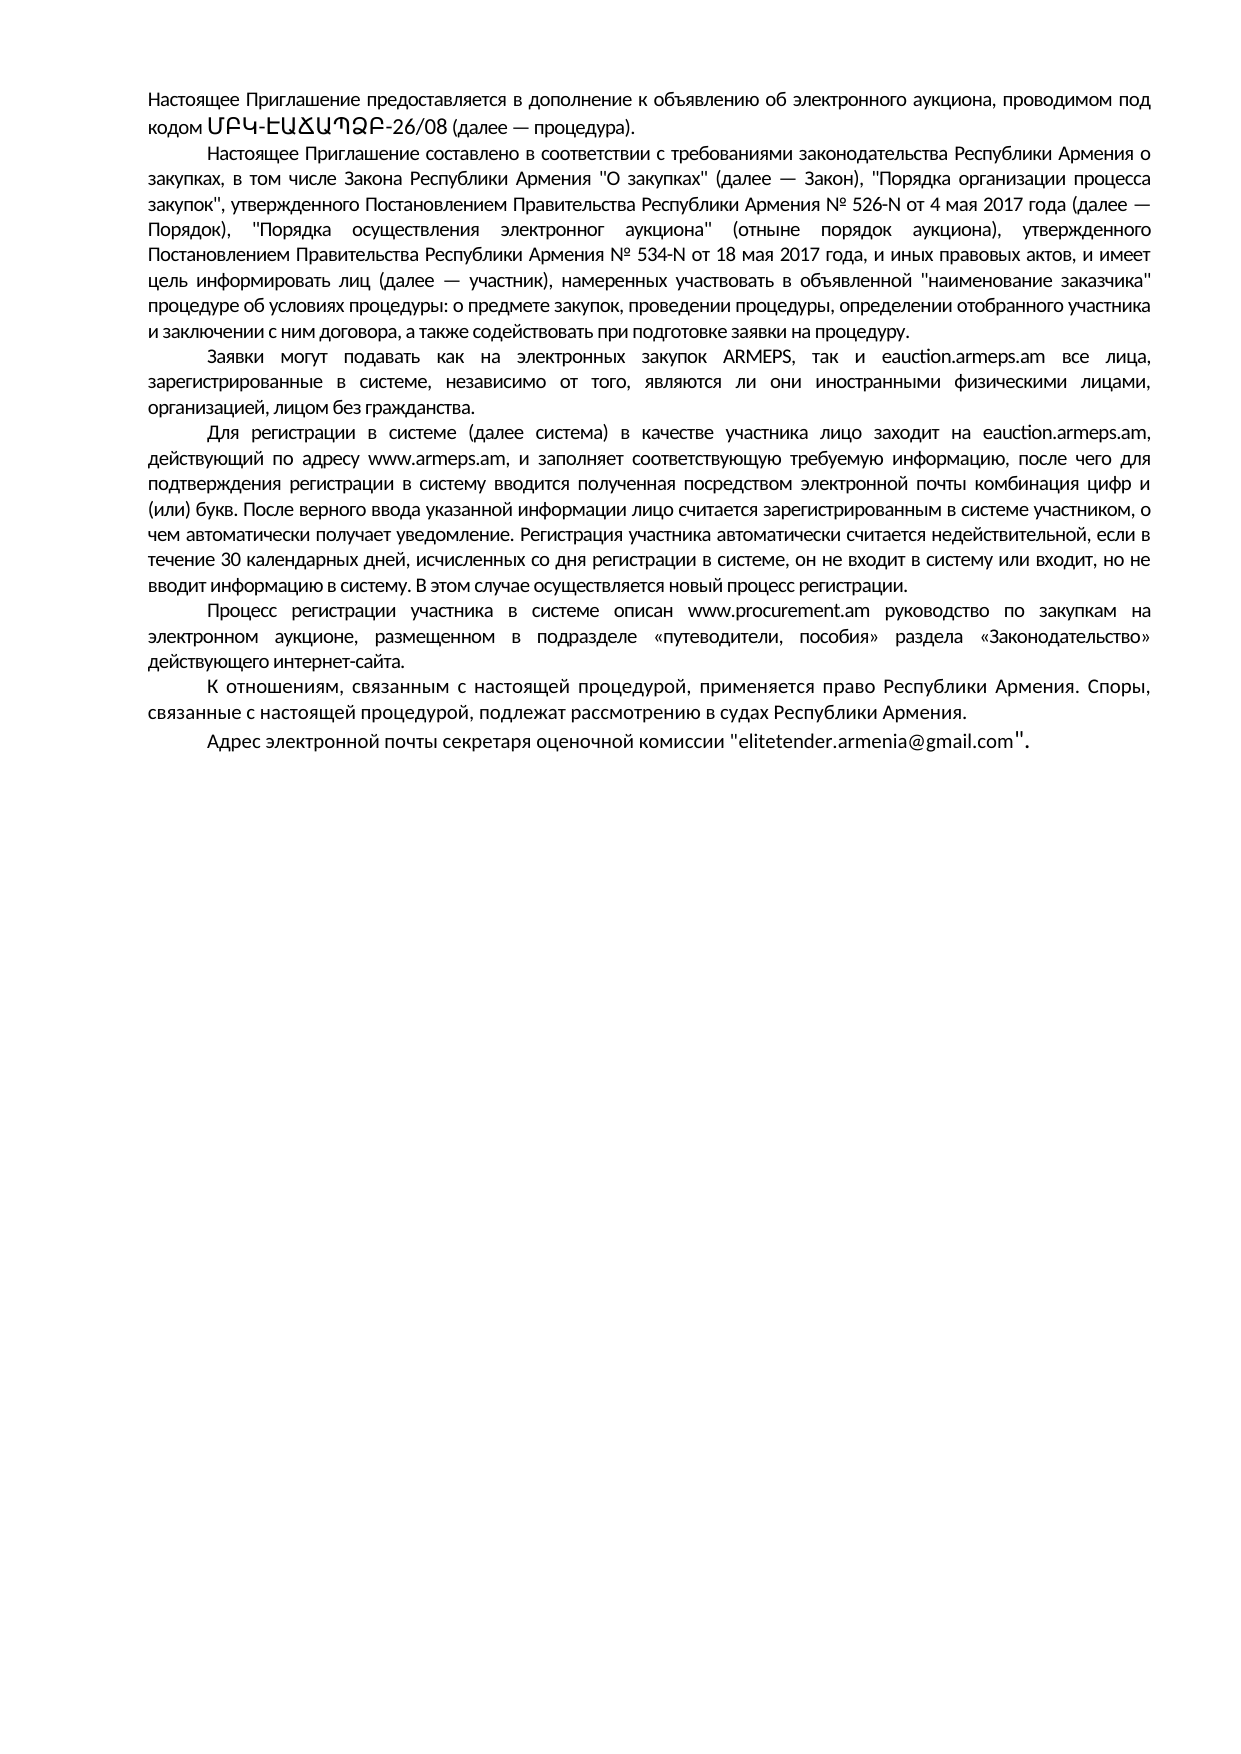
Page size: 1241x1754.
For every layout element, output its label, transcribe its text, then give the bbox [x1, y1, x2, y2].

text Процесс регистрации участника в системе описан www.procurement.am руководство по закупкам на электронном аукционе, размещенном в подразделе «путеводители, пособия» раздела «Законодательство» действующего интернет-сайта. [148, 597, 1152, 674]
text К отношениям, связанным с настоящей процедурой, применяется право Республики Армения. Споры, связанные с настоящей процедурой, подлежат рассмотрению в судах Республики Армения. [148, 674, 1152, 724]
text Адрес электронной почты секретаря оценочной комиссии "elitetender.armenia@gmail.com". [148, 724, 1152, 755]
text Настоящее Приглашение составлено в соответствии с требованиями законодательства Республики Армения о закупках, в том числе Закона Республики Армения "О закупках" (далее — Закон), "Порядка организации процесса закупок", утвержденного Постановлением Правительства Республики Армения № 526-N от 4 мая 2017 года (далее — Порядок), "Порядка осуществления электронног аукциона" (отныне порядок аукциона), утвержденного Постановлением Правительства Республики Армения № 534-N от 18 мая 2017 года, и иных правовых актов, и имеет цель информировать лиц (далее — участник), намеренных участвовать в объявленной "наименование заказчика" процедуре об условиях процедуры: о предмете закупок, проведении процедуры, определении отобранного участника и заключении с ним договора, а также содействовать при подготовке заявки на процедуру. [148, 140, 1152, 343]
text Настоящее Приглашение предоставляется в дополнение к объявлению об электронного аукциона, проводимом под кодом ՄԲԿ-ԷԱՃԱՊՁԲ-26/08 (далее — процедура). [148, 86, 1152, 140]
text Для регистрации в системе (далее система) в качестве участника лицо заходит на eauction.armeps.am, действующий по адресу www.armeps.am, и заполняет соответствующую требуемую информацию, после чего для подтверждения регистрации в систему вводится полученная посредством электронной почты комбинация цифр и (или) букв. После верного ввода указанной информации лицо считается зарегистрированным в системе участником, о чем автоматически получает уведомление. Регистрация участника автоматически считается недействительной, если в течение 30 календарных дней, исчисленных со дня регистрации в системе, он не входит в систему или входит, но не вводит информацию в систему. В этом случае осуществляется новый процесс регистрации. [148, 419, 1152, 597]
text Заявки могут подавать как на электронных закупок ARMEPS, так и eauction.armeps.am все лица, зарегистрированные в системе, независимо от того, являются ли они иностранными физическими лицами, организацией, лицом без гражданства. [148, 343, 1152, 419]
